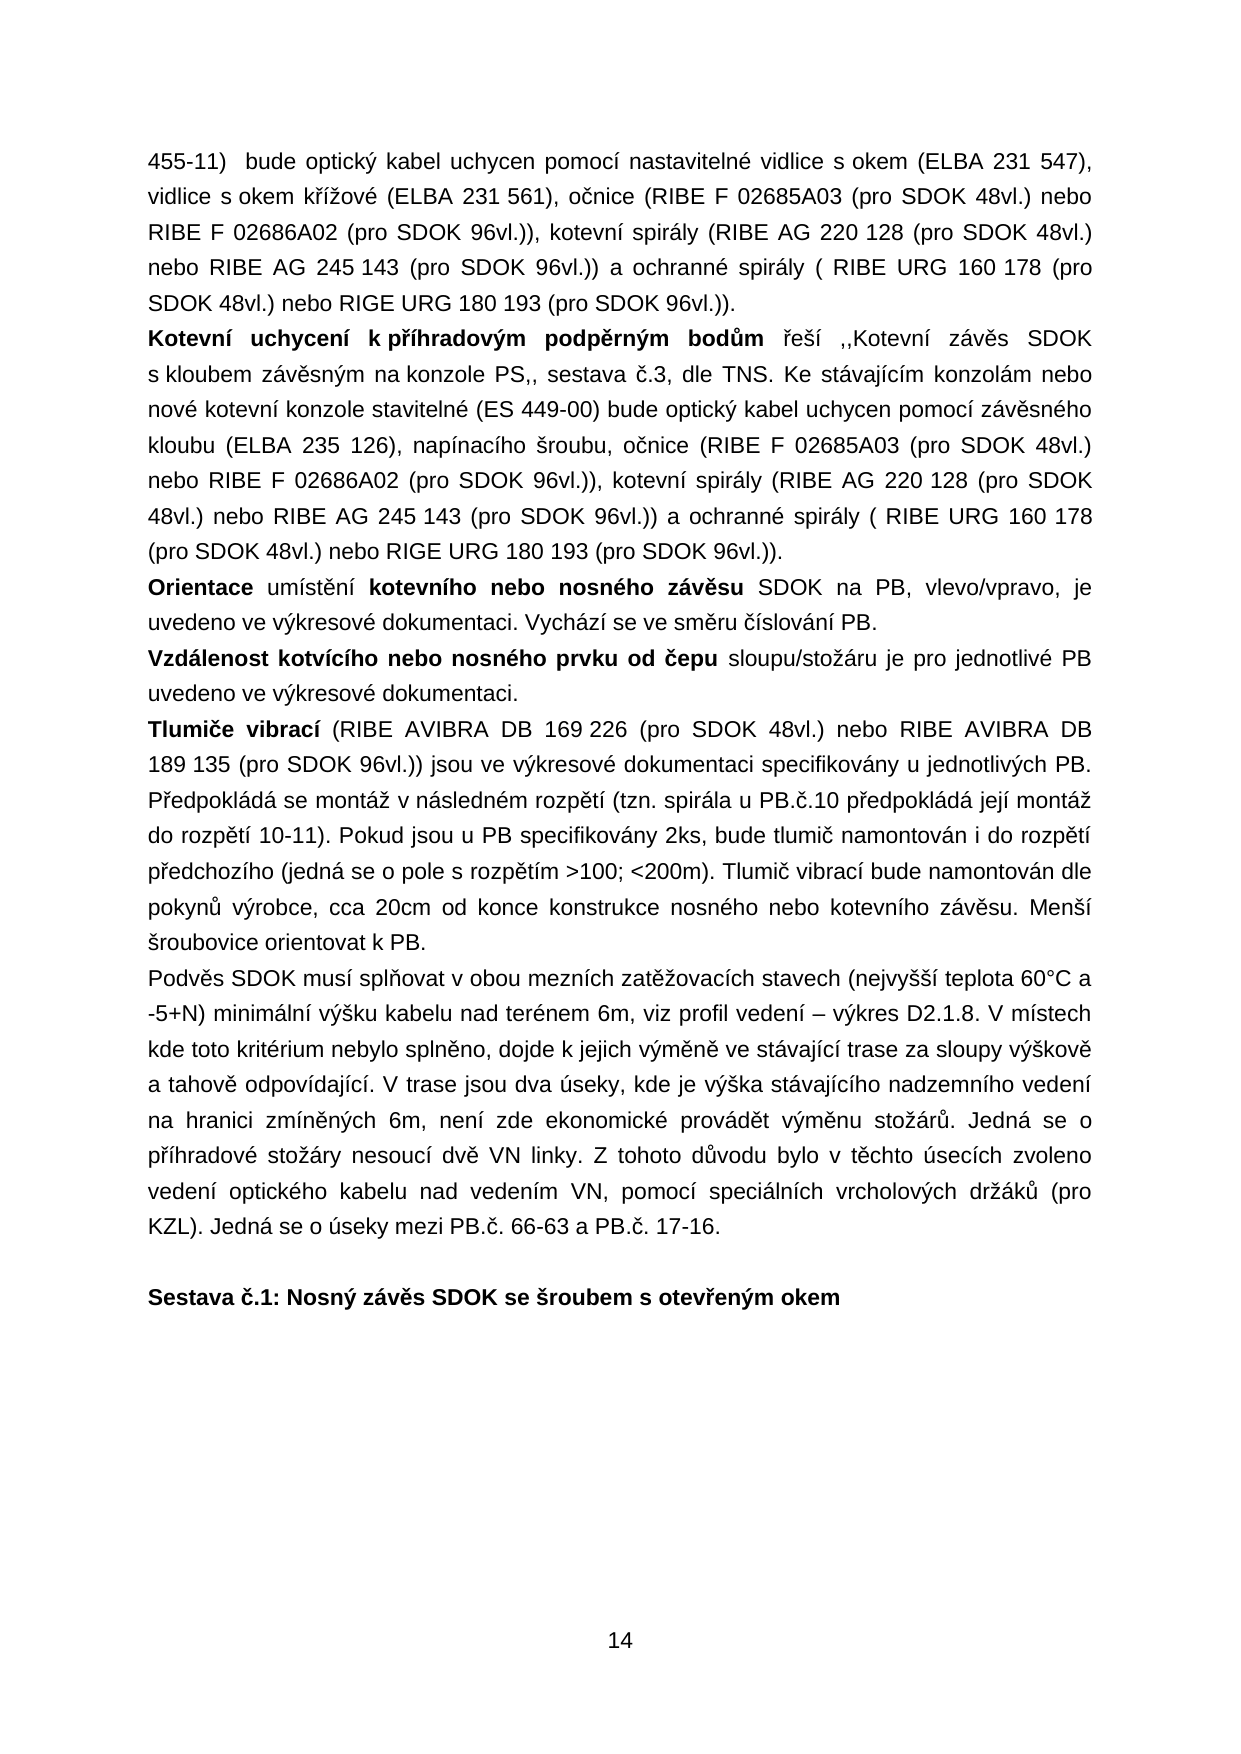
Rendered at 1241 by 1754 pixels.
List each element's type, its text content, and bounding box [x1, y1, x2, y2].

text Sestava č.1: Nosný závěs SDOK se šroubem s otevřeným okem [148, 1284, 1093, 1311]
text Orientace umístění kotevního nebo nosného závěsu SDOK na PB, vlevo/vpravo, je uvedeno ve výkresové dokumentaci. Vychází se ve směru číslování PB. [148, 574, 1093, 636]
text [148, 148, 1093, 316]
text Kotevní uchycení k příhradovým podpěrným bodům řeší ,,Kotevní závěs SDOK s kloubem závěsným na konzole PS,, sestava č.3, dle TNS. Ke stávajícím konzolám nebo nové kotevní konzole stavitelné (ES 449-00) bude optický kabel uchycen pomocí závěsného kloubu (ELBA 235 126), napínacího šroubu, očnice (RIBE F 02685A03 (pro SDOK 48vl.) nebo RIBE F 02686A02 (pro SDOK 96vl.)), kotevní spirály (RIBE AG 220 128 (pro SDOK 48vl.) nebo RIBE AG 245 143 (pro SDOK 96vl.)) a ochranné spirály ( RIBE URG 160 178 (pro SDOK 48vl.) nebo RIGE URG 180 193 (pro SDOK 96vl.)). [148, 325, 1093, 565]
text Podvěs SDOK musí splňovat v obou mezních zatěžovacích stavech (nejvyšší teplota 60°C a -5+N) minimální výšku kabelu nad terénem 6m, viz profil vedení – výkres D2.1.8. V místech kde toto kritérium nebylo splněno, dojde k jejich výměně ve stávající trase za sloupy výškově a tahově odpovídající. V trase jsou dva úseky, kde je výška stávajícího nadzemního vedení na hranici zmíněných 6m, není zde ekonomické provádět výměnu stožárů. Jedná se o příhradové stožáry nesoucí dvě VN linky. Z tohoto důvodu bylo v těchto úsecích zvoleno vedení optického kabelu nad vedením VN, pomocí speciálních vrcholových držáků (pro KZL). Jedná se o úseky mezi PB.č. 66-63 a PB.č. 17-16. [148, 964, 1093, 1239]
text Vzdálenost kotvícího nebo nosného prvku od čepu sloupu/stožáru je pro jednotlivé PB uvedeno ve výkresové dokumentaci. [148, 645, 1093, 707]
text Tlumiče vibrací (RIBE AVIBRA DB 169 226 (pro SDOK 48vl.) nebo RIBE AVIBRA DB 189 135 (pro SDOK 96vl.)) jsou ve výkresové dokumentaci specifikovány u jednotlivých PB. Předpokládá se montáž v následném rozpětí (tzn. spirála u PB.č.10 předpokládá její montáž do rozpětí 10-11). Pokud jsou u PB specifikovány 2ks, bude tlumič namontován i do rozpětí předchozího (jedná se o pole s rozpětím >100; <200m). Tlumič vibrací bude namontován dle pokynů výrobce, cca 20cm od konce konstrukce nosného nebo kotevního závěsu. Menší šroubovice orientovat k PB. [148, 716, 1093, 955]
